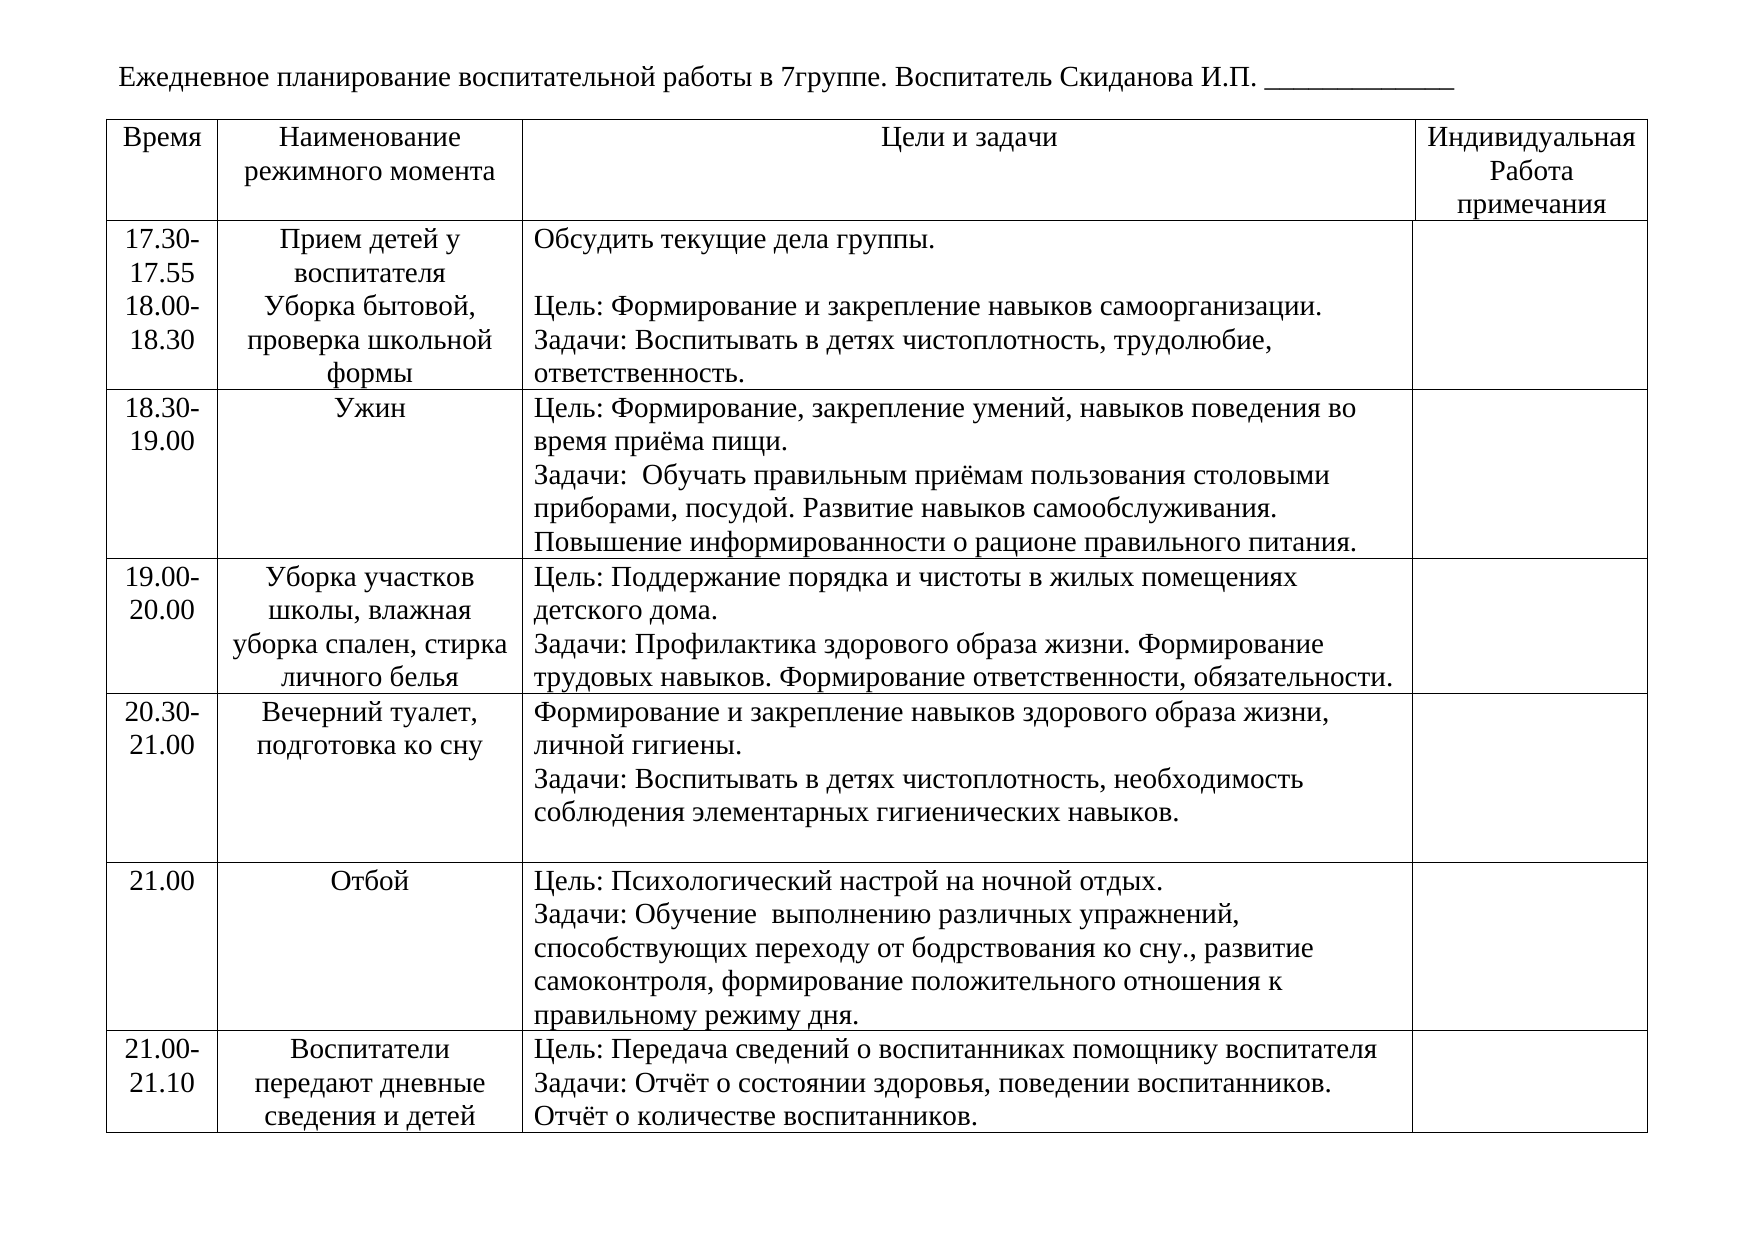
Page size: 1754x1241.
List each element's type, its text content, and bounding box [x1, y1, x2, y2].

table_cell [218, 1031, 522, 1132]
table_cell Вечерний туалет, подготовка ко сну [218, 694, 522, 862]
table_header Индивидуальная Работа примечания [1416, 120, 1647, 220]
table_header Цели и задачи [523, 120, 1415, 220]
table_cell [1413, 390, 1647, 558]
table_cell [1413, 863, 1647, 1030]
table_cell 19.00-20.00 [107, 559, 217, 693]
table_cell 21.00 [107, 863, 217, 1030]
table_cell Формирование и закрепление навыков здорового образа жизни, личной гигиены. Задачи: Воспитывать в детях чистоплотность, необходимость соблюдения элементарных гигиенических навыков. [523, 694, 1412, 862]
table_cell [523, 1031, 1412, 1132]
table_header Время [107, 120, 217, 220]
table_cell 20.30-21.00 [107, 694, 217, 862]
table_cell Прием детей у воспитателя Уборка бытовой, проверка школьной формы [218, 221, 522, 389]
table_cell 17.30-17.55 18.00-18.30 [107, 221, 217, 389]
table_cell Цель: Психологический настрой на ночной отдых. Задачи: Обучение выполнению различных упражнений, способствующих переходу от бодрствования ко сну., развитие самоконтроля, формирование положительного отношения к правильному режиму дня. [523, 863, 1412, 1030]
table_header Наименование режимного момента [218, 120, 522, 220]
table_cell Цель: Поддержание порядка и чистоты в жилых помещениях детского дома. Задачи: Профилактика здорового образа жизни. Формирование трудовых навыков. Формирование ответственности, обязательности. [523, 559, 1412, 693]
text Ежедневное планирование воспитательной работы в 7группе. Воспитатель Скиданова И.П. _____________ [118, 59, 1636, 93]
table_cell Уборка участков школы, влажная уборка спален, стирка личного белья [218, 559, 522, 693]
table_cell 21.00-21.10 [107, 1031, 217, 1132]
table_cell [1413, 559, 1647, 693]
table_cell Отбой [218, 863, 522, 1030]
table_cell [1413, 221, 1647, 389]
table_cell [1413, 1031, 1647, 1132]
table_cell [1413, 694, 1647, 862]
table_cell Цель: Формирование, закрепление умений, навыков поведения во время приёма пищи. Задачи: Обучать правильным приёмам пользования столовыми приборами, посудой. Развитие навыков самообслуживания. Повышение информированности о рационе правильного питания. [523, 390, 1412, 558]
table_cell Обсудить текущие дела группы. Цель: Формирование и закрепление навыков самоорганизации. Задачи: Воспитывать в детях чистоплотность, трудолюбие, ответственность. [523, 221, 1412, 389]
table_cell Ужин [218, 390, 522, 558]
table_cell 18.30-19.00 [107, 390, 217, 558]
